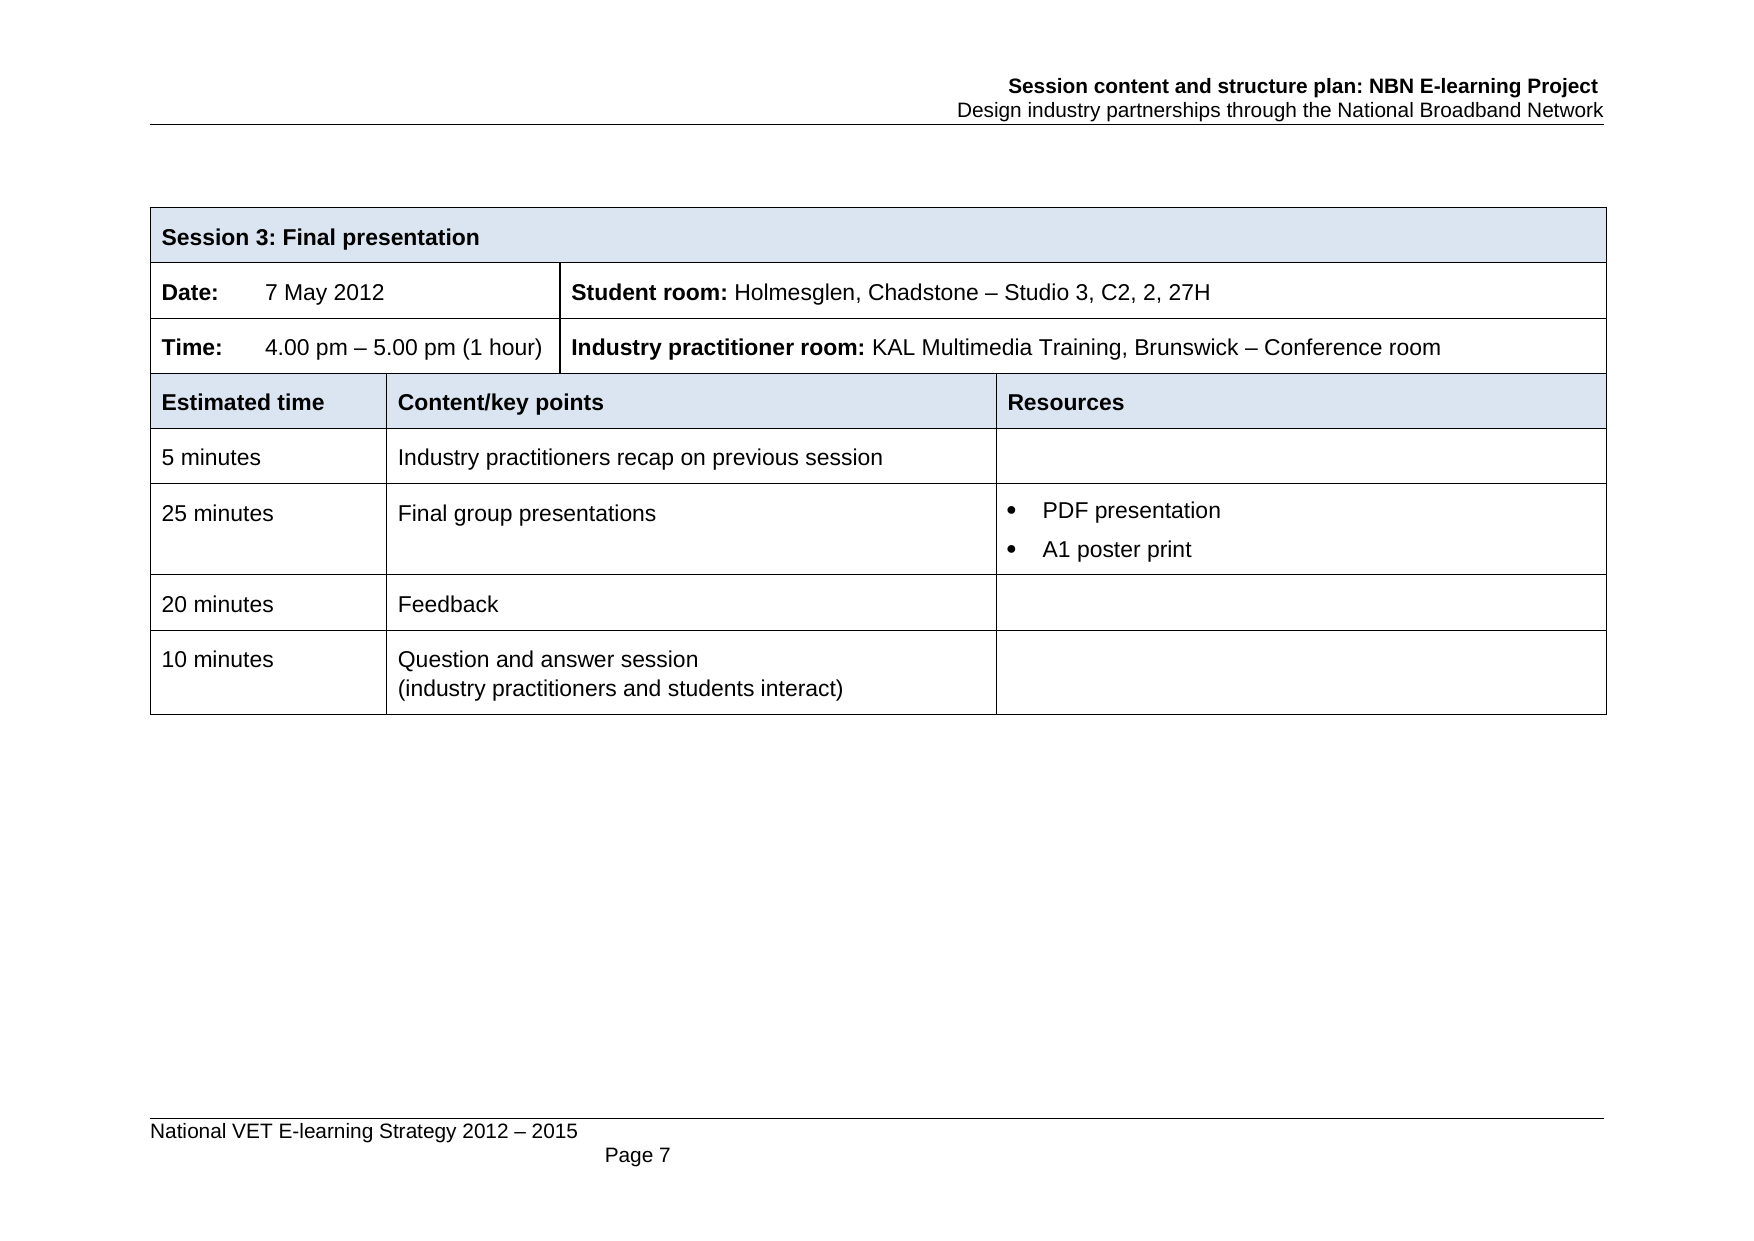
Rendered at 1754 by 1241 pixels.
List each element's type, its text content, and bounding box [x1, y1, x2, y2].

table_cell Question and answer session (industry practitioners and students interact) [387, 631, 996, 714]
table_cell Content/key points [387, 374, 996, 428]
table_cell 4.00 pm – 5.00 pm (1 hour) [254, 319, 559, 373]
table_header Session 3: Final presentation [151, 208, 1606, 262]
table_cell [997, 631, 1606, 714]
table_cell 10 minutes [151, 631, 386, 714]
table_cell Student room: Holmesglen, Chadstone – Studio 3, C2, 2, 27H [561, 263, 1606, 317]
table_cell [997, 429, 1606, 483]
table_cell Resources [997, 374, 1606, 428]
table_cell 25 minutes [151, 484, 386, 574]
table_cell [997, 575, 1606, 629]
table_cell 5 minutes [151, 429, 386, 483]
table_cell Final group presentations [387, 484, 996, 574]
table_cell Industry practitioners recap on previous session [387, 429, 996, 483]
table_cell Feedback [387, 575, 996, 629]
table_cell Industry practitioner room: KAL Multimedia Training, Brunswick – Conference room [561, 319, 1606, 373]
table_cell 7 May 2012 [254, 263, 559, 317]
table_cell Estimated time [151, 374, 386, 428]
table_cell Time: [151, 319, 253, 373]
table_cell Date: [151, 263, 253, 317]
table_cell 20 minutes [151, 575, 386, 629]
table_cell PDF presentation A1 poster print [997, 484, 1606, 574]
